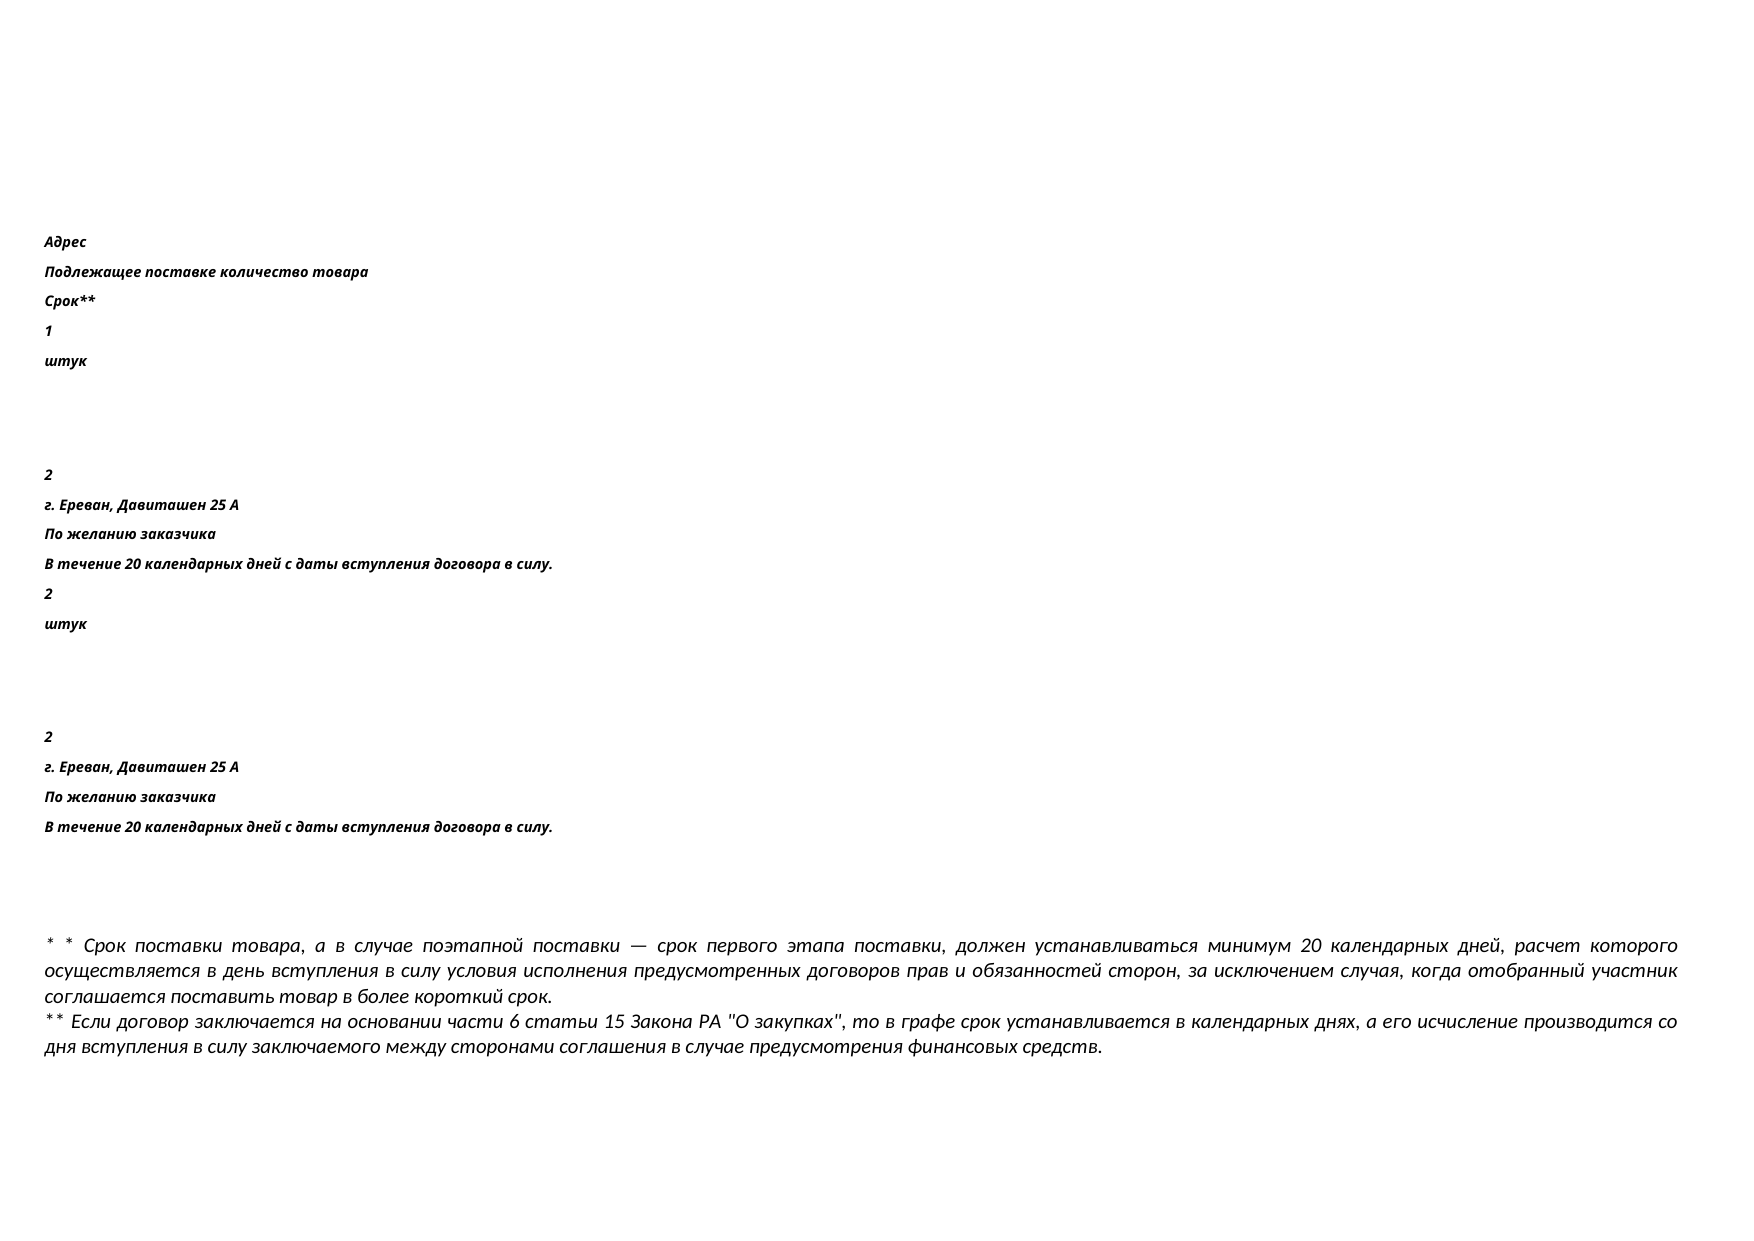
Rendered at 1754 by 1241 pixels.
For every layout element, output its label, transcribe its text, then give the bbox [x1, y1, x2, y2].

text * * Срок поставки товара, а в случае поэтапной поставки — срок первого этапа поставки, должен устанавливаться минимум 20 календарных дней, расчет которого осуществляется в день вступления в силу условия исполнения предусмотренных договоров прав и обязанностей сторон, за исключением случая, когда отобранный участник соглашается поставить товар в более короткий срок. [44, 932, 1680, 1008]
text ** Если договор заключается на основании части 6 статьи 15 Закона РА "О закупках", то в графе срок устанавливается в календарных днях, а его исчисление производится со дня вступления в силу заключаемого между сторонами соглашения в случае предусмотрения финансовых средств. [44, 1008, 1680, 1059]
